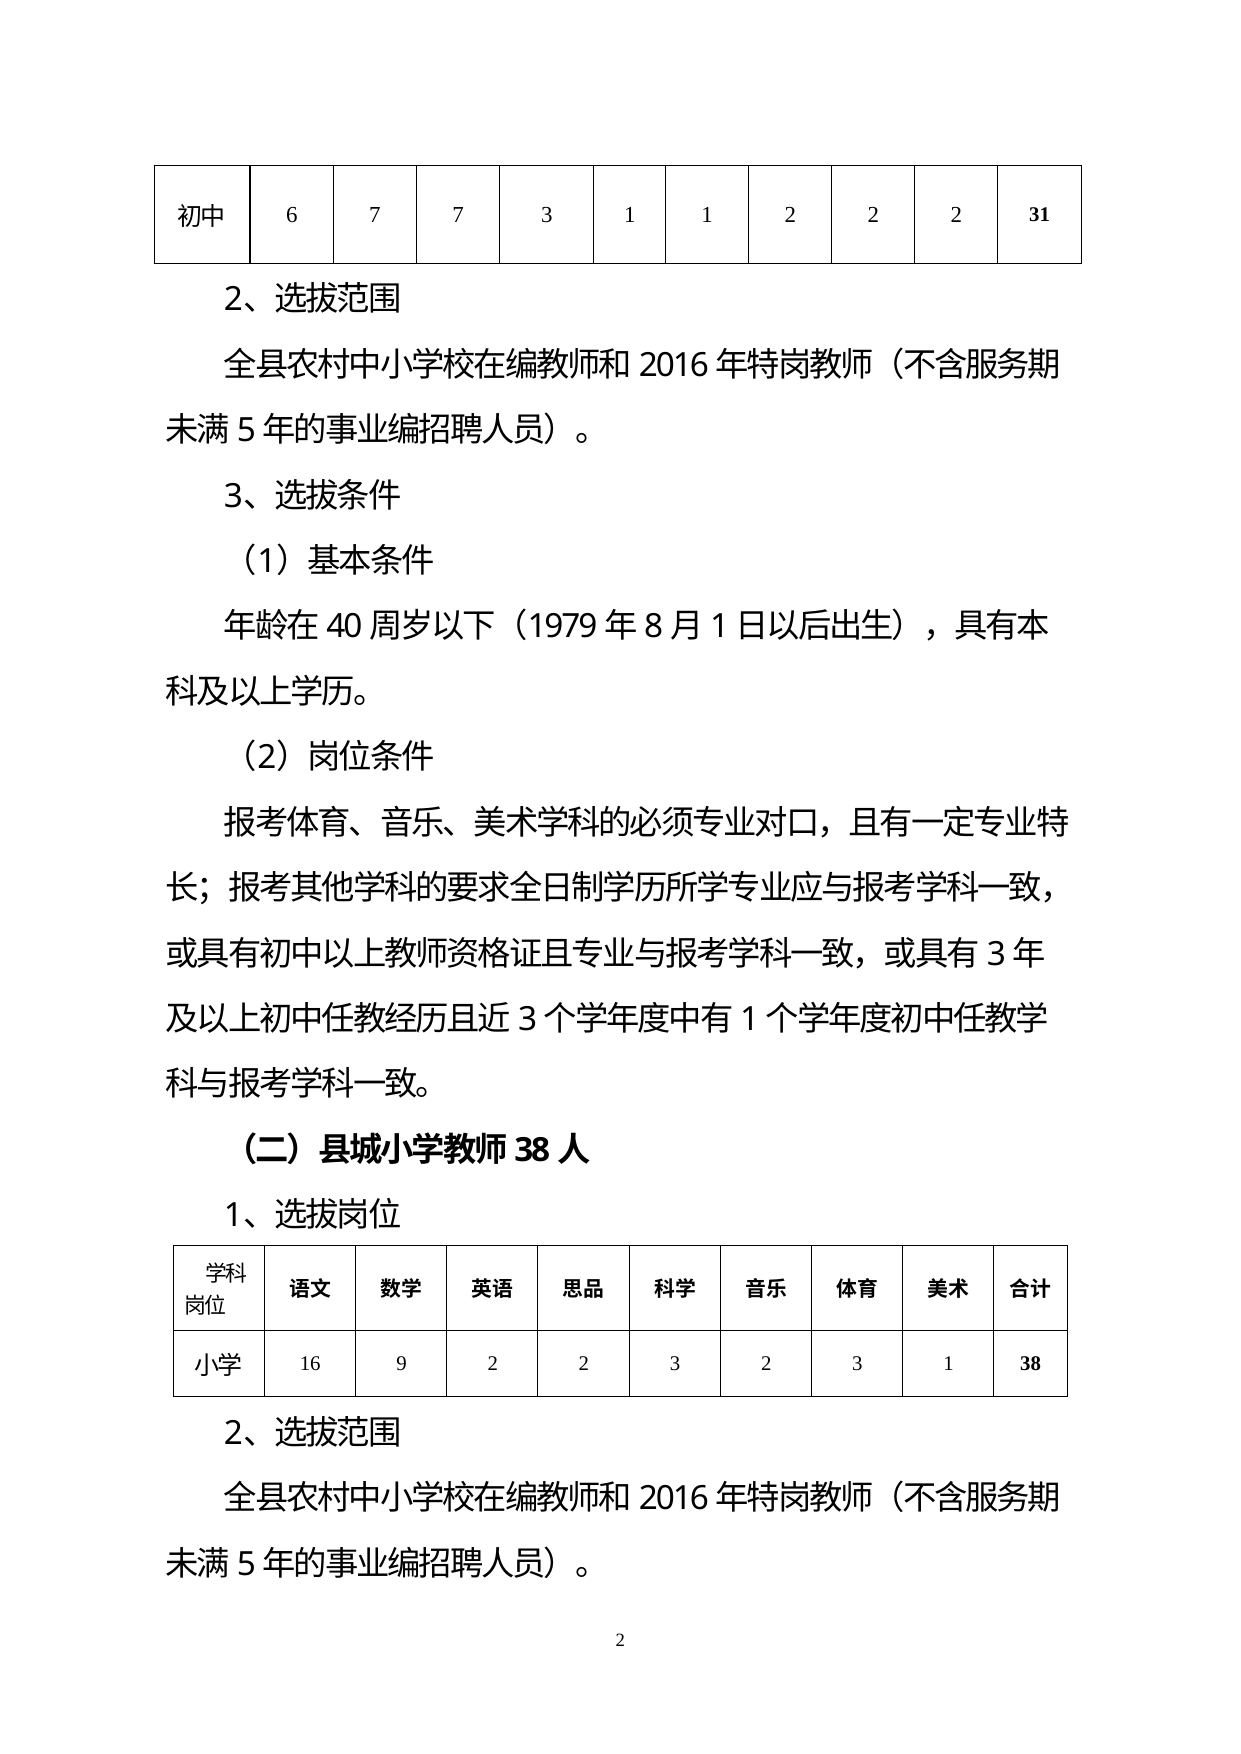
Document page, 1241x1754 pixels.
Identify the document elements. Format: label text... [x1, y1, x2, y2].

table_header 数学 [356, 1246, 446, 1329]
table_cell 小学 [174, 1331, 264, 1396]
table_header 语文 [265, 1246, 355, 1329]
text （二）县城小学教师38人 [165, 1114, 1075, 1179]
table_header 思品 [538, 1246, 629, 1329]
text 2、选拔范围 [165, 264, 1075, 329]
text （1）基本条件 [165, 525, 1075, 591]
table_cell 3 [812, 1331, 902, 1396]
text 2、选拔范围 [165, 1397, 1075, 1462]
table_header 科学 [630, 1246, 720, 1329]
table_header 合计 [994, 1246, 1067, 1329]
table_cell 2 [832, 166, 914, 263]
text 报考体育、音乐、美术学科的必须专业对口，且有一定专业特长；报考其他学科的要求全日制学历所学专业应与报考学科一致，或具有初中以上教师资格证且专业与报考学科一致，或具有3年及以上初中任教经历且近3个学年度中有1个学年度初中任教学科与报考学科一致。 [165, 787, 1075, 1114]
text 年龄在40周岁以下（1979年8月1日以后出生），具有本科及以上学历。 [165, 591, 1075, 722]
table_cell 2 [721, 1331, 811, 1396]
table_cell 3 [630, 1331, 720, 1396]
text 1、选拔岗位 [165, 1179, 1075, 1245]
table_cell 31 [998, 166, 1081, 263]
table_cell 16 [265, 1331, 355, 1396]
table_cell 7 [417, 166, 499, 263]
table_cell 1 [903, 1331, 993, 1396]
table_cell 2 [915, 166, 997, 263]
table_cell 38 [994, 1331, 1067, 1396]
table_cell 2 [538, 1331, 629, 1396]
table_cell 初中 [155, 166, 249, 263]
table_cell 1 [666, 166, 748, 263]
table_cell 2 [749, 166, 831, 263]
table_cell 1 [594, 166, 665, 263]
table_cell 3 [500, 166, 593, 263]
table_header 音乐 [721, 1246, 811, 1329]
text 3、选拔条件 [165, 460, 1075, 525]
table_header 体育 [812, 1246, 902, 1329]
text 全县农村中小学校在编教师和2016年特岗教师（不含服务期未满5年的事业编招聘人员）。 [165, 1462, 1075, 1593]
table_header 学科 岗位 [174, 1246, 264, 1329]
table_cell 9 [356, 1331, 446, 1396]
table_header 美术 [903, 1246, 993, 1329]
text 全县农村中小学校在编教师和2016年特岗教师（不含服务期未满5年的事业编招聘人员）。 [165, 329, 1075, 460]
table_cell 7 [334, 166, 416, 263]
table_header 英语 [447, 1246, 537, 1329]
table_cell 2 [447, 1331, 537, 1396]
text （2）岗位条件 [165, 722, 1075, 787]
table_cell 6 [251, 166, 333, 263]
